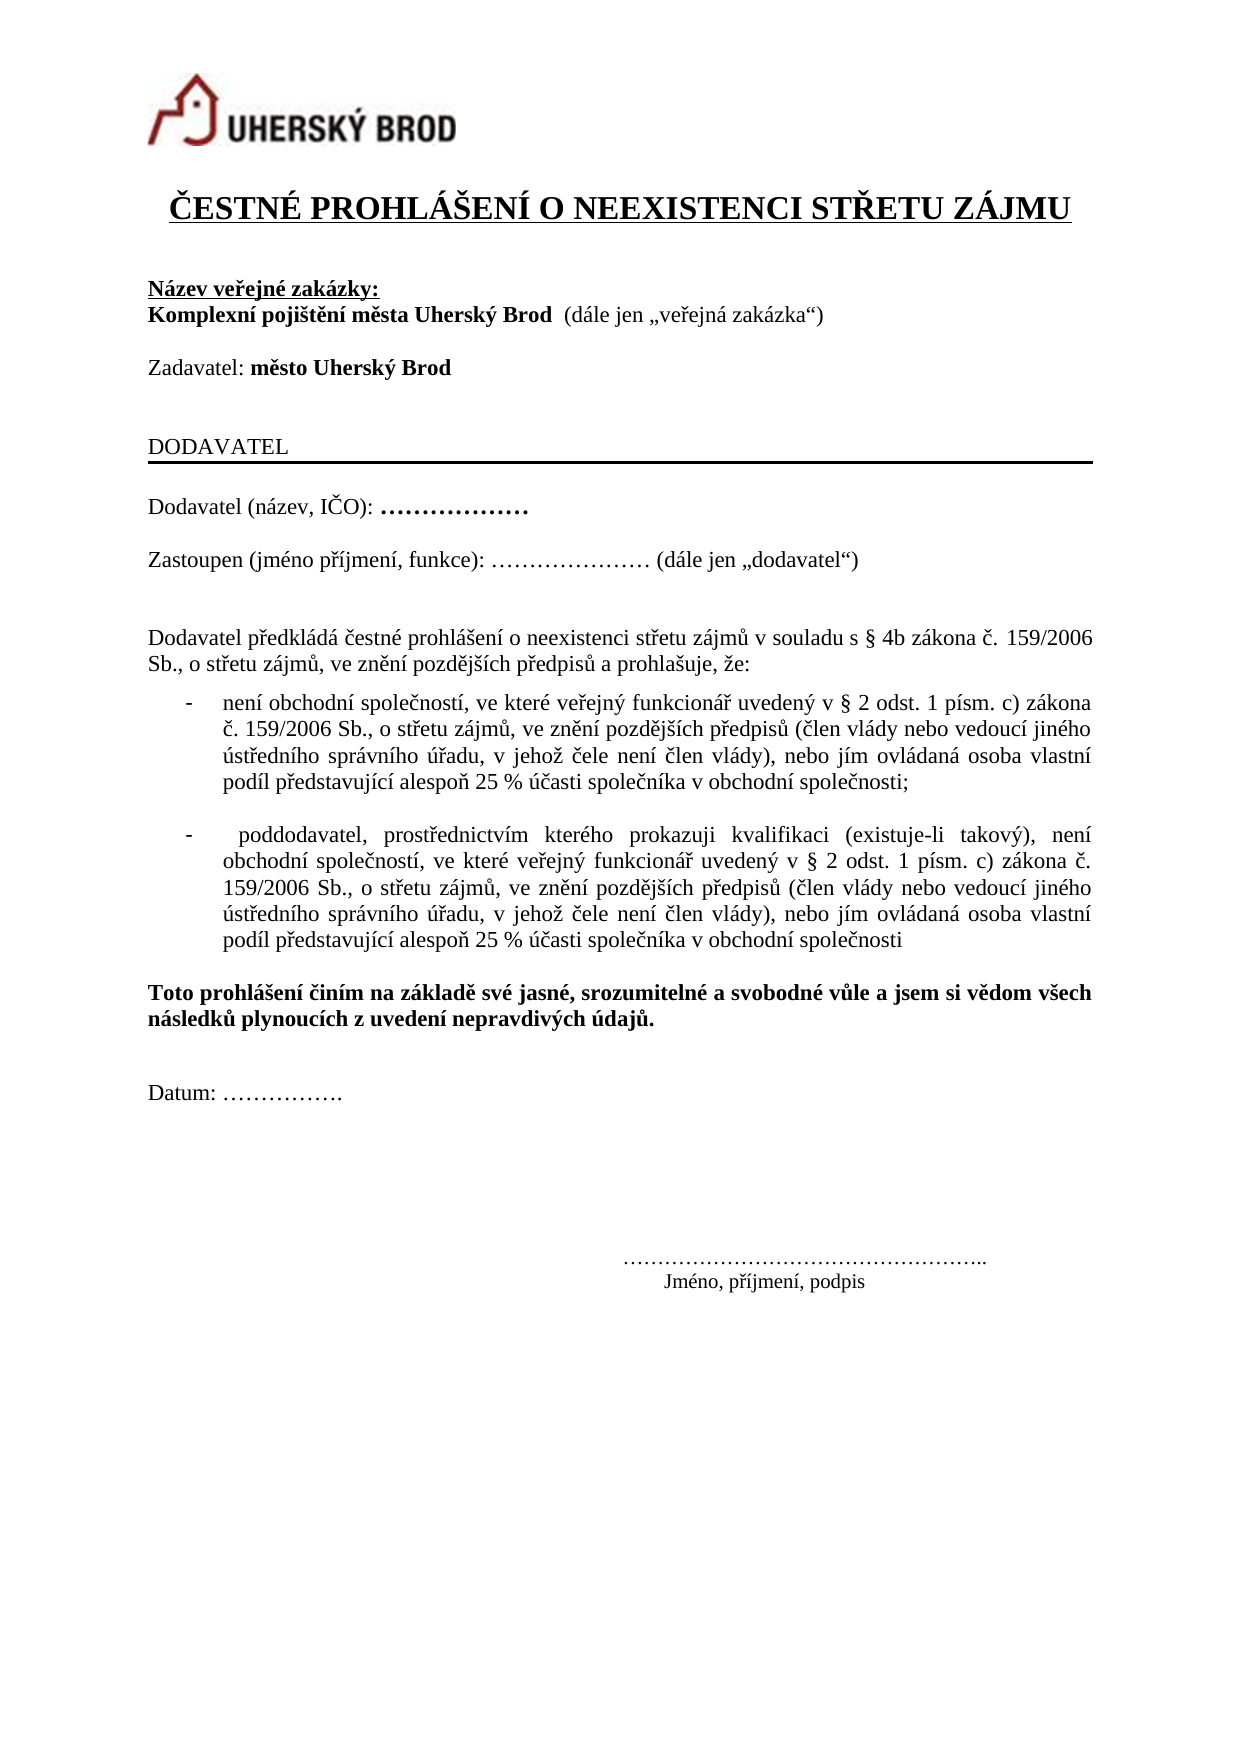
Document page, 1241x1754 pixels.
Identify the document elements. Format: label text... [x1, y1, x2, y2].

text Jméno, příjmení, podpis [590, 1269, 1196, 1293]
text Zastoupen (jméno příjmení, funkce): ………………… (dále jen „dodavatel“) [148, 546, 1093, 572]
subtitle …………………………………………….. [443, 1244, 1093, 1269]
text Zadavatel: město Uherský Brod [148, 354, 1093, 380]
text Dodavatel (název, IČO): ……………… [148, 491, 1093, 520]
text Toto prohlášení činím na základě své jasné, srozumitelné a svobodné vůle a jsem si vědom všech následků plynoucích z uvedení nepravdivých údajů. [148, 979, 1093, 1032]
text Komplexní pojištění města Uherský Brod (dále jen „veřejná zakázka“) [148, 301, 1093, 328]
list není obchodní společností, ve které veřejný funkcionář uvedený v § 2 odst. 1 písm. c) zákona č. 159/2006 Sb., o střetu zájmů, ve znění pozdějších předpisů (člen vlády nebo vedoucí jiného ústředního správního úřadu, v jehož čele není člen vlády), nebo jím ovládaná osoba vlastní podíl představující alespoň 25 % účasti společníka v obchodní společnosti; [185, 689, 1093, 794]
text Název veřejné zakázky: [148, 275, 1093, 301]
subtitle ČESTNÉ PROHLÁŠENÍ O NEEXISTENCI STŘETU ZÁJMU [148, 199, 1093, 224]
list poddodavatel, prostřednictvím kterého prokazuji kvalifikaci (existuje-li takový), není obchodní společností, ve které veřejný funkcionář uvedený v § 2 odst. 1 písm. c) zákona č. 159/2006 Sb., o střetu zájmů, ve znění pozdějších předpisů (člen vlády nebo vedoucí jiného ústředního správního úřadu, v jehož čele není člen vlády), nebo jím ovládaná osoba vlastní podíl představující alespoň 25 % účasti společníka v obchodní společnosti [185, 821, 1093, 953]
text Dodavatel předkládá čestné prohlášení o neexistenci střetu zájmů v souladu s § 4b zákona č. 159/2006 Sb., o střetu zájmů, ve znění pozdějších předpisů a prohlašuje, že: [148, 624, 1093, 676]
text DODAVATEL [148, 433, 1093, 461]
subtitle Datum: ……………. [148, 1081, 1093, 1106]
picture [147, 73, 456, 146]
